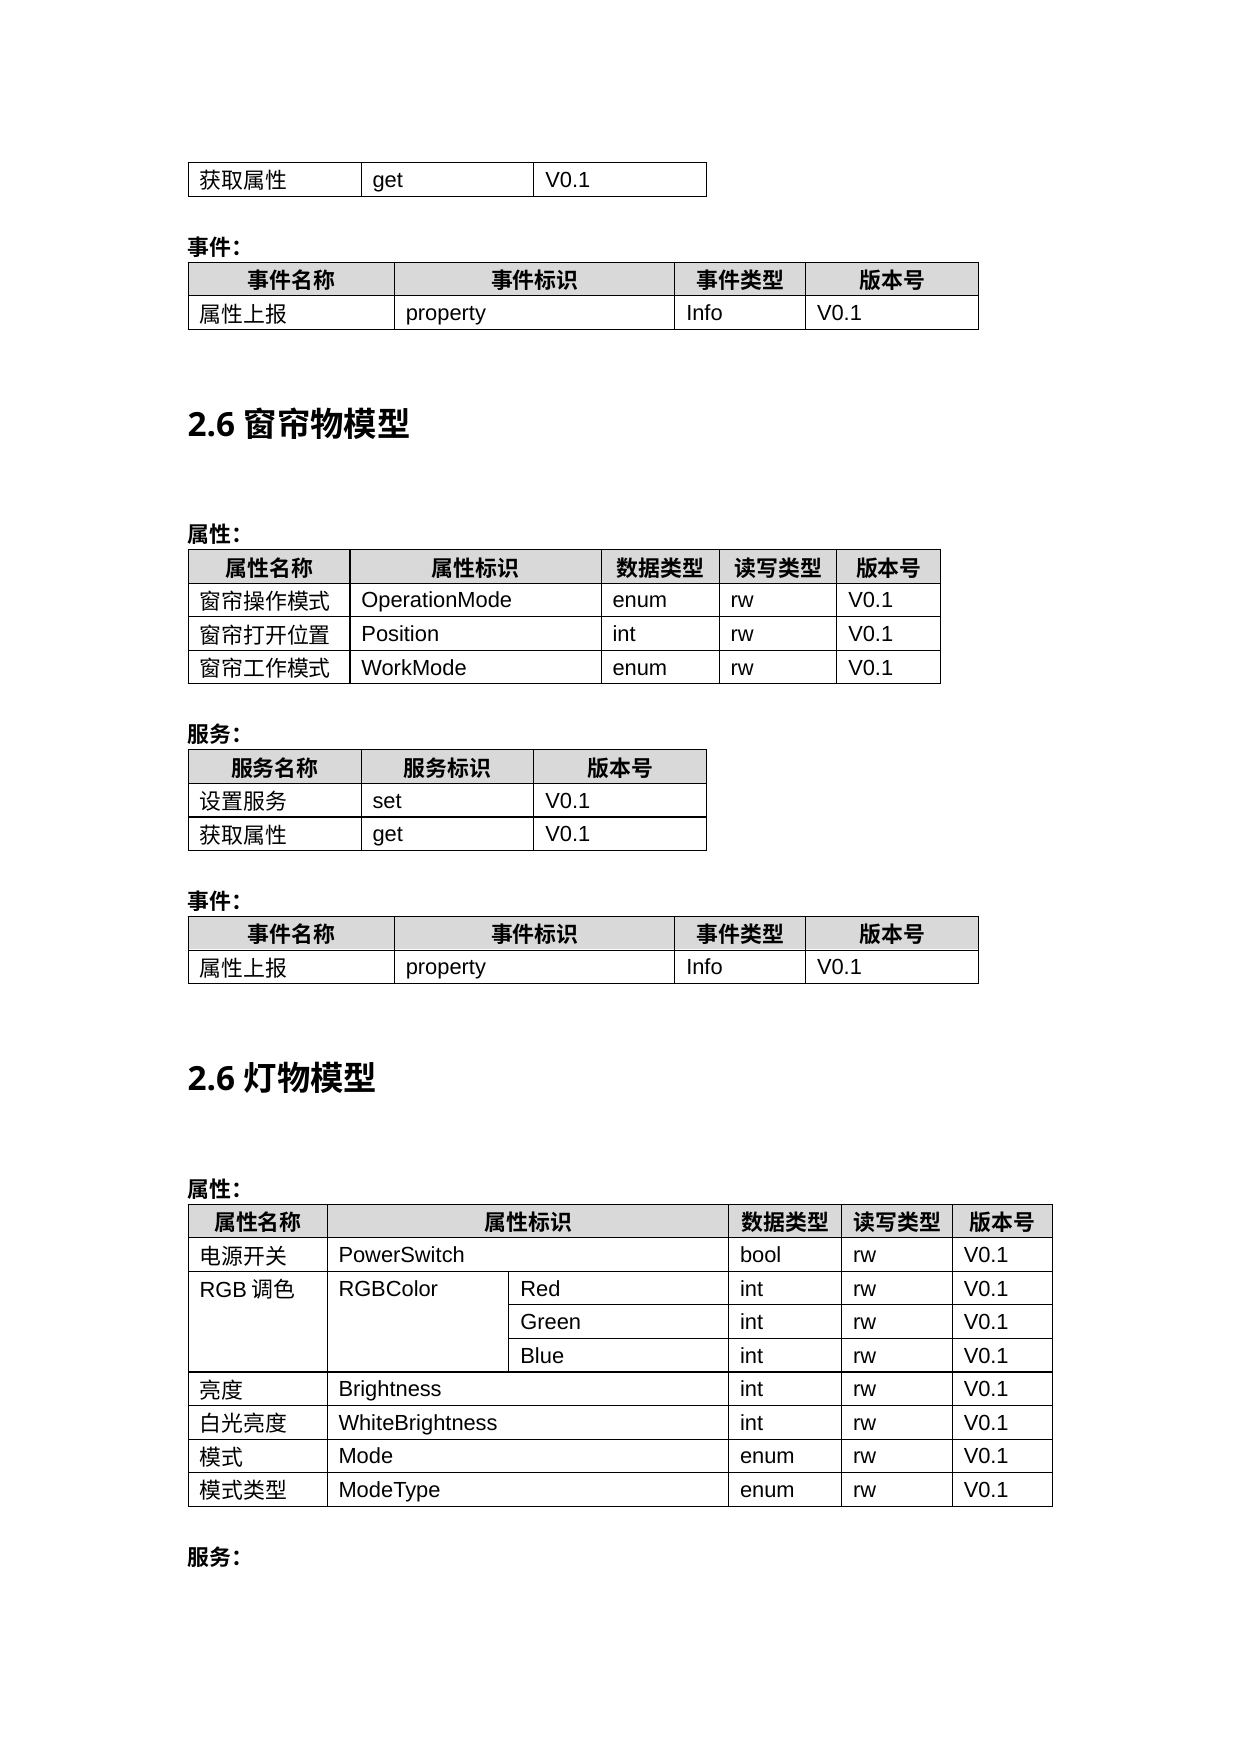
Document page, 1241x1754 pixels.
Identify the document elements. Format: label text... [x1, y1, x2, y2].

table_cell WhiteBrightness [328, 1406, 728, 1438]
table_cell Info [675, 296, 805, 329]
table_cell rw [842, 1339, 952, 1371]
text 事件： [187, 883, 1053, 916]
table_cell int [729, 1373, 841, 1405]
table_cell V0.1 [953, 1406, 1052, 1438]
table_cell 亮度 [189, 1373, 327, 1405]
table_header 属性标识 [328, 1205, 728, 1237]
table_header 读写类型 [842, 1205, 952, 1237]
table_cell get [362, 163, 533, 196]
table_header 事件标识 [395, 917, 674, 949]
table_header 事件类型 [675, 917, 805, 949]
table_cell 设置服务 [189, 784, 361, 816]
table_header 版本号 [534, 750, 706, 783]
table_cell 模式类型 [189, 1473, 327, 1506]
table_cell V0.1 [534, 784, 706, 816]
table_cell rw [842, 1406, 952, 1438]
table_cell V0.1 [953, 1272, 1052, 1304]
table_cell V0.1 [953, 1440, 1052, 1472]
table_cell RGBColor [328, 1272, 508, 1371]
table_cell get [362, 818, 533, 850]
table_cell bool [729, 1238, 841, 1271]
table_cell enum [729, 1440, 841, 1472]
text 服务： [187, 717, 1053, 749]
table_cell V0.1 [953, 1373, 1052, 1405]
table_cell V0.1 [953, 1473, 1052, 1506]
table_cell 属性上报 [189, 296, 394, 329]
table_cell rw [720, 617, 836, 650]
table_header 事件标识 [395, 263, 674, 295]
table_cell rw [842, 1305, 952, 1338]
table_cell Mode [328, 1440, 728, 1472]
table_cell V0.1 [806, 296, 978, 329]
table_cell Red [509, 1272, 728, 1304]
table_cell V0.1 [953, 1339, 1052, 1371]
table_cell Info [675, 951, 805, 983]
table_cell rw [842, 1373, 952, 1405]
table_cell int [602, 617, 719, 650]
table_cell property [395, 296, 674, 329]
table_cell rw [842, 1440, 952, 1472]
text 服务： [187, 1539, 1053, 1572]
table_cell Brightness [328, 1373, 728, 1405]
table_cell PowerSwitch [328, 1238, 728, 1271]
table_header 事件名称 [189, 263, 394, 295]
table_cell rw [842, 1238, 952, 1271]
table_cell V0.1 [534, 818, 706, 850]
table_header 服务名称 [189, 750, 361, 783]
subtitle 2.6 窗帘物模型 [187, 389, 1053, 454]
table_cell V0.1 [806, 951, 978, 983]
table_cell property [395, 951, 674, 983]
text 属性： [187, 1171, 1053, 1204]
table_cell 获取属性 [189, 818, 361, 850]
table_cell V0.1 [534, 163, 706, 196]
table_cell RGB调色 [189, 1272, 327, 1371]
table_header 版本号 [953, 1205, 1052, 1237]
table_cell rw [842, 1272, 952, 1304]
table_cell 获取属性 [189, 163, 361, 196]
table_header 版本号 [837, 550, 940, 583]
table_cell 窗帘打开位置 [189, 617, 349, 650]
table_cell rw [720, 584, 836, 616]
table_header 事件类型 [675, 263, 805, 295]
table_header 属性标识 [351, 550, 601, 583]
table_cell WorkMode [351, 651, 601, 683]
table_cell Blue [509, 1339, 728, 1371]
table_cell 模式 [189, 1440, 327, 1472]
table_header 数据类型 [602, 550, 719, 583]
table_header 版本号 [806, 917, 978, 949]
table_cell V0.1 [837, 651, 940, 683]
table_cell enum [729, 1473, 841, 1506]
table_cell V0.1 [837, 617, 940, 650]
table_cell set [362, 784, 533, 816]
table_header 版本号 [806, 263, 978, 295]
table_cell 窗帘操作模式 [189, 584, 349, 616]
table_cell int [729, 1339, 841, 1371]
table_cell enum [602, 584, 719, 616]
table_header 属性名称 [189, 1205, 327, 1237]
table_cell ModeType [328, 1473, 728, 1506]
table_cell 属性上报 [189, 951, 394, 983]
table_cell Position [351, 617, 601, 650]
table_cell int [729, 1406, 841, 1438]
table_cell V0.1 [837, 584, 940, 616]
table_header 服务标识 [362, 750, 533, 783]
text 事件： [187, 229, 1053, 262]
table_cell int [729, 1305, 841, 1338]
subtitle 2.6 灯物模型 [187, 1044, 1053, 1109]
table_cell 白光亮度 [189, 1406, 327, 1438]
table_cell rw [842, 1473, 952, 1506]
table_header 读写类型 [720, 550, 836, 583]
text 属性： [187, 517, 1053, 549]
table_header 属性名称 [189, 550, 349, 583]
table_cell rw [720, 651, 836, 683]
table_cell 窗帘工作模式 [189, 651, 349, 683]
table_cell 电源开关 [189, 1238, 327, 1271]
table_cell V0.1 [953, 1238, 1052, 1271]
table_cell V0.1 [953, 1305, 1052, 1338]
table_header 事件名称 [189, 917, 394, 949]
table_cell OperationMode [351, 584, 601, 616]
table_cell Green [509, 1305, 728, 1338]
table_cell enum [602, 651, 719, 683]
table_header 数据类型 [729, 1205, 841, 1237]
table_cell int [729, 1272, 841, 1304]
